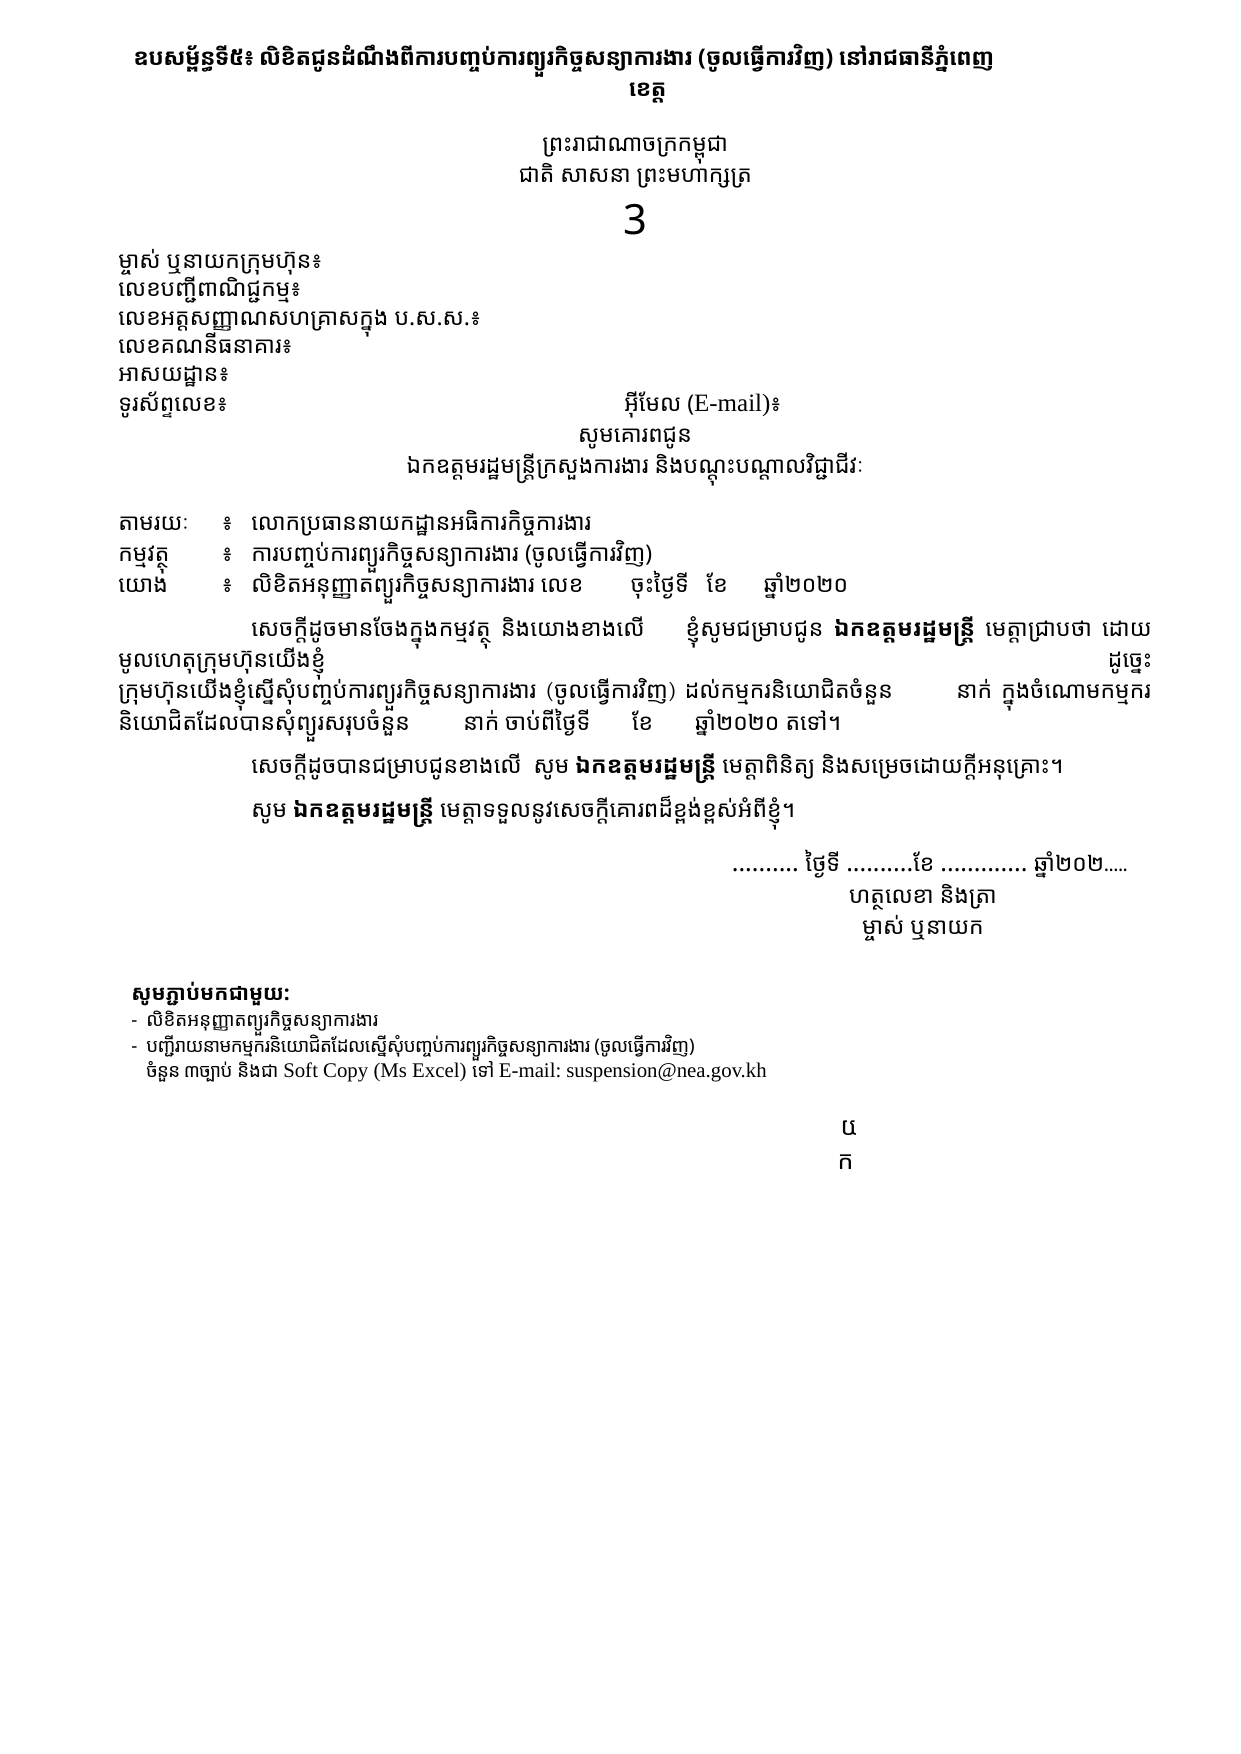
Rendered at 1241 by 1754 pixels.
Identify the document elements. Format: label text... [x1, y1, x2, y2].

text សេចក្តីដូចមានចែងក្នុងកម្មវត្ថុ និងយោងខាងលើ ខ្ញុំសូមជម្រាបជូន ឯកឧត្តមរដ្ឋមន្រ្តី មេត្តាជ្រាបថា ដោយមូលហេតុក្រុមហ៊ុនយើងខ្ញុំ ដូច្នេះក្រុមហ៊ុនយើងខ្ញុំស្នើសុំបញ្ចប់ការព្យួរកិច្ចសន្យាការងារ (ចូលធ្វើការវិញ) ដល់កម្មករ​និយោជិតចំនួន នាក់ ក្នុងចំណោមកម្មករនិយោជិតដែលបានសុំព្យួរសរុបចំនួន នាក់ ចាប់ពីថ្ងៃទី ខែ ឆ្នាំ២០២០ តទៅ។ [118, 612, 1152, 737]
text សូម ឯកឧត្តមរដ្ឋមន្រ្តី មេត្តាទទួលនូវសេចក្តីគោរពដ៏ខ្ពង់ខ្ពស់អំពីខ្ញុំ។ [118, 793, 1152, 824]
text ព្រះរាជាណាចក្រកម្ពុជា [118, 127, 1152, 158]
text លេខគណនីធនាគារ៖ [118, 331, 1152, 359]
text 3 [118, 189, 1152, 246]
text អាសយដ្ឋាន៖ [118, 359, 1152, 387]
text សូមគោរពជូន [118, 418, 1152, 449]
text ជាតិ សាសនា ព្រះមហាក្សត្រ [118, 158, 1152, 189]
text កម្មវត្ថុ ៖​ ការបញ្ចប់ការព្យួរកិច្ចសន្យាការងារ (ចូលធ្វើការវិញ) [118, 537, 1152, 568]
text សេចក្តីដូចបានជម្រាបជូនខាងលើ សូម ឯកឧត្តមរដ្ឋមន្រ្តី មេត្តាពិនិត្យ និងសម្រេចដោយក្តីអនុគ្រោះ។ [118, 749, 1152, 781]
text តាមរយៈ ៖ លោកប្រធាននាយកដ្ឋានអធិការកិច្ចការងារ [118, 506, 1152, 537]
text លេខអត្តសញ្ញាណសហគ្រាសក្នុង ប.ស.ស.៖ [118, 302, 1152, 331]
text ឯកឧត្តមរដ្ឋមន្រ្តីក្រសួងការងារ និងបណ្តុះបណ្តាលវិជ្ជាជីវៈ [118, 449, 1152, 481]
text ម្ចាស់ ឬនាយកក្រុមហ៊ុន៖ [118, 246, 1152, 274]
text លេខបញ្ជីពាណិជ្ជកម្ម៖ [118, 274, 1152, 302]
list ​ ​​ [118, 968, 1152, 999]
text យោង ៖​ លិខិតអនុញ្ញាតព្យួរកិច្ចសន្យាការងារ លេខ ចុះថ្ងៃទី ខែ ឆ្នាំ២០២០ [118, 568, 1152, 599]
text ទូរស័ព្ទលេខ៖ អ៊ីមែល (E-mail)៖ [118, 387, 1152, 418]
